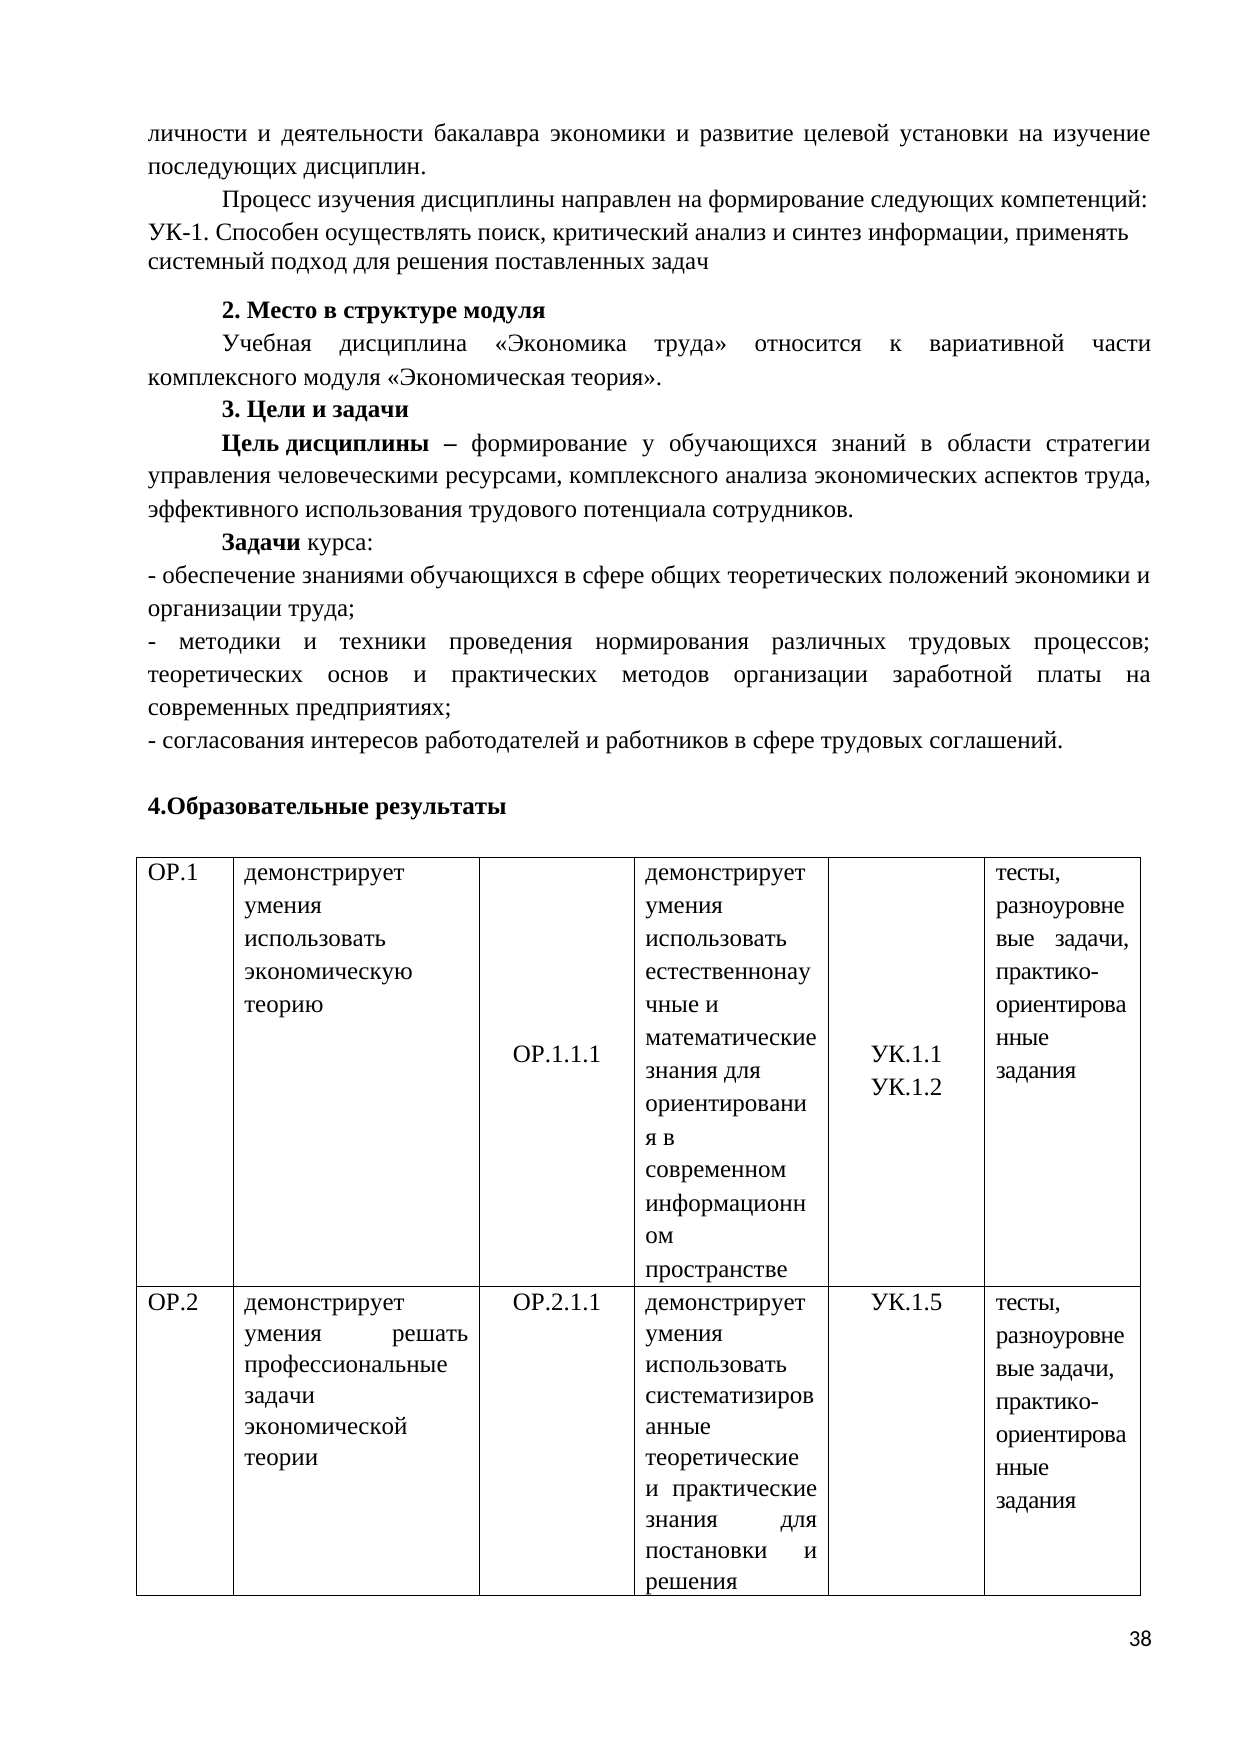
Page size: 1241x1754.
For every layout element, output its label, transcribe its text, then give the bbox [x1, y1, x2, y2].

text 2. Место в структуре модуля [148, 296, 1152, 324]
table_header УК.1.1 УК.1.2 [829, 858, 984, 1286]
text 3. Цели и задачи [148, 394, 1152, 423]
text - обеспечение знаниями обучающихся в сфере общих теоретических положений экономики и организации труда; [148, 560, 1152, 621]
table_cell ОР.2.1.1 [480, 1287, 634, 1595]
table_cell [234, 1287, 479, 1595]
table_header демонстрирует умения использовать экономическую теорию [234, 858, 479, 1286]
table_cell УК.1.5 [829, 1287, 984, 1595]
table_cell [985, 1287, 1140, 1595]
text Задачи курса: [148, 527, 1152, 555]
table_header тесты, разноуровневые задачи, практико-ориентированные задания [985, 858, 1140, 1286]
table_cell ОР.2 [137, 1287, 233, 1595]
text - согласования интересов работодателей и работников в сфере трудовых соглашений. [148, 725, 1152, 753]
table_header ОР.1 [137, 858, 233, 1286]
text УК-1. Способен осуществлять поиск, критический анализ и синтез информации, применять системный подход для решения поставленных задач [148, 217, 1152, 275]
text Учебная дисциплина «Экономика труда» относится к вариативной части комплексного модуля «Экономическая теория». [148, 328, 1152, 390]
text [148, 118, 1152, 180]
text 4.Образовательные результаты [148, 791, 1152, 819]
table_header демонстрирует умения использовать естественнонаучные и математические знания для ориентирования в современном информационном пространстве [635, 858, 828, 1286]
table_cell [635, 1287, 828, 1595]
text Цель дисциплины – формирование у обучающихся знаний в области стратегии управления человеческими ресурсами, комплексного анализа экономических аспектов труда, эффективного использования трудового потенциала сотрудников. [148, 428, 1152, 522]
table_header ОР.1.1.1 [480, 858, 634, 1286]
text Процесс изучения дисциплины направлен на формирование следующих компетенций: [148, 184, 1152, 213]
text - методики и техники проведения нормирования различных трудовых процессов; теоретических основ и практических методов организации заработной платы на современных предприятиях; [148, 626, 1152, 721]
